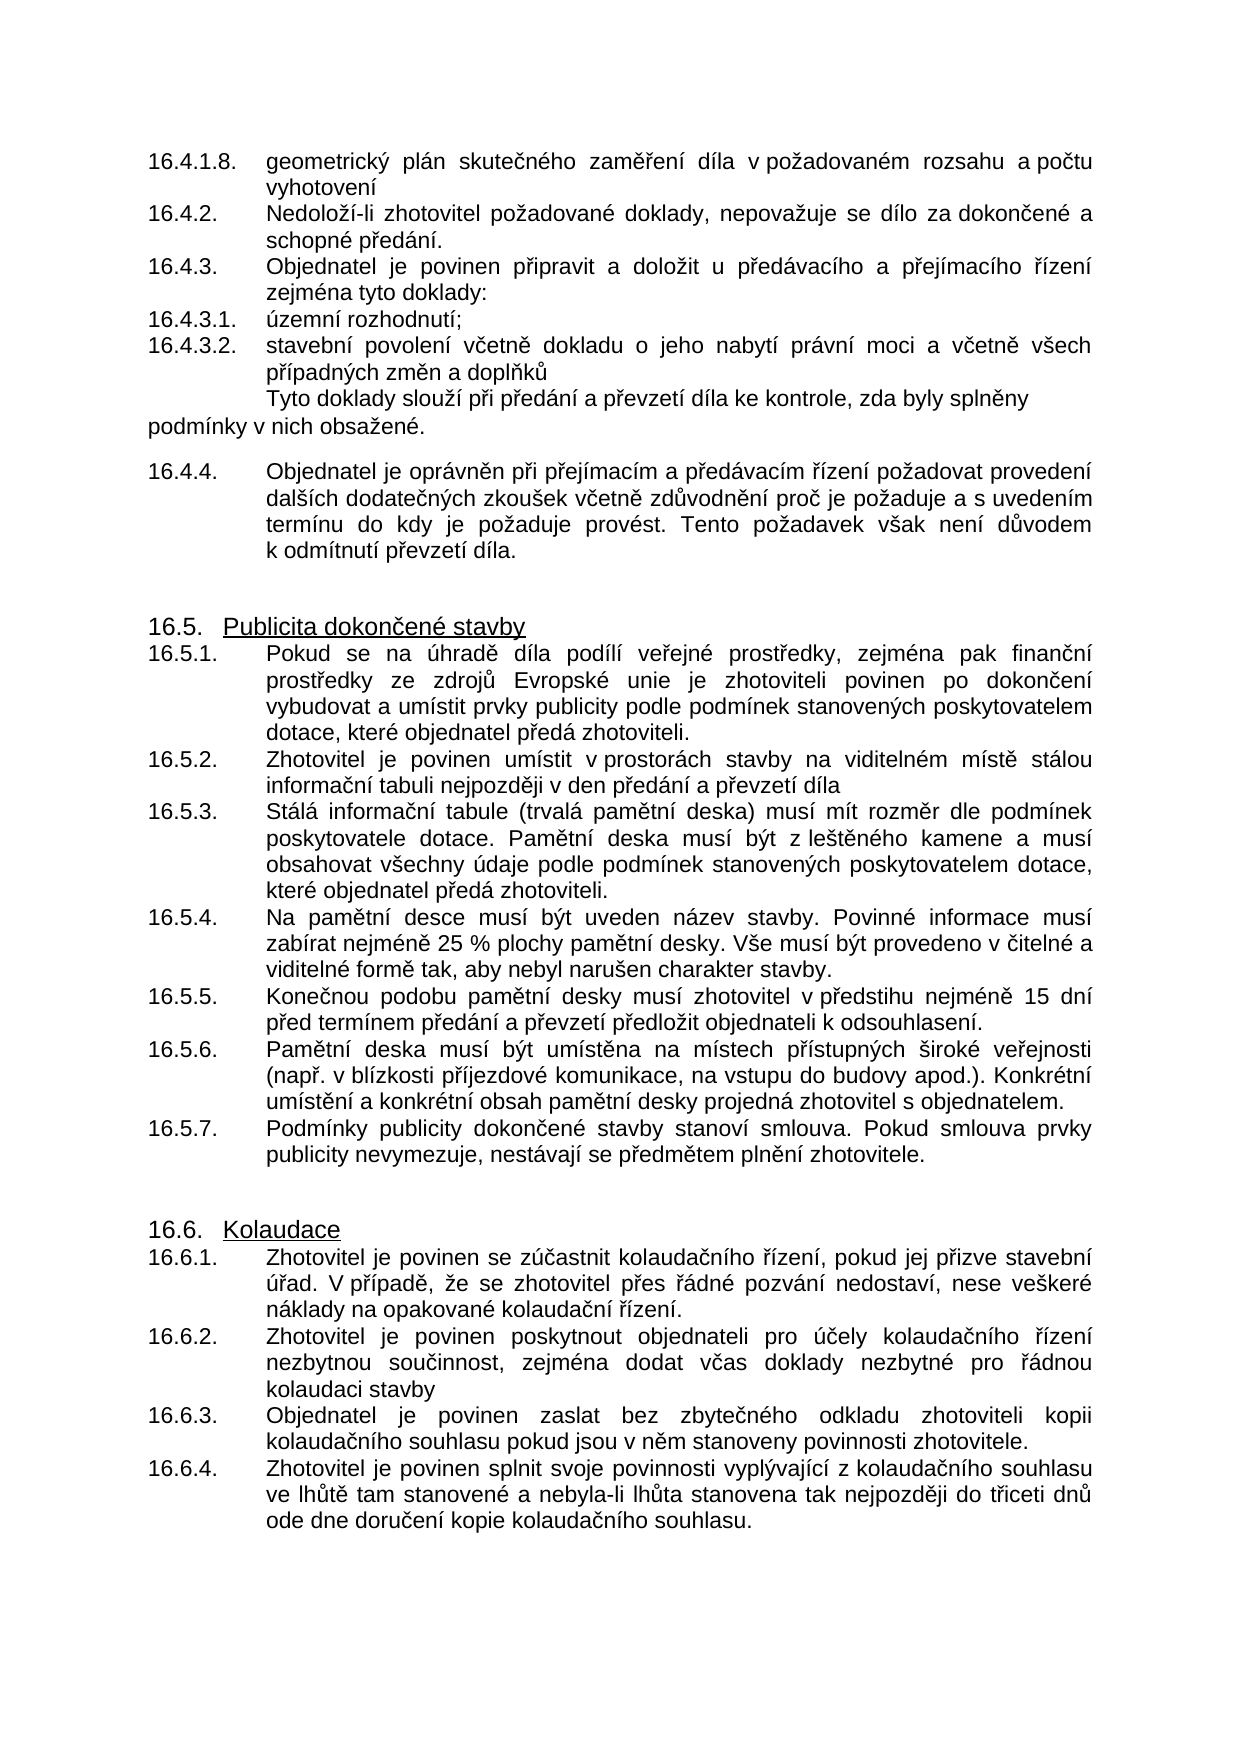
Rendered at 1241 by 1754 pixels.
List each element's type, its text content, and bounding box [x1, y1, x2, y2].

list Konečnou podobu pamětní desky musí zhotovitel v předstihu nejméně 15 dní před termínem předání a převzetí předložit objednateli k odsouhlasení. [148, 983, 1093, 1036]
list Nedoloží-li zhotovitel požadované doklady, nepovažuje se dílo za dokončené a schopné předání. [148, 200, 1093, 253]
list Zhotovitel je povinen se zúčastnit kolaudačního řízení, pokud jej přizve stavební úřad. V případě, že se zhotovitel přes řádné pozvání nedostaví, nese veškeré náklady na opakované kolaudační řízení. [148, 1244, 1093, 1323]
list územní rozhodnutí; [148, 306, 1093, 332]
list Zhotovitel je povinen umístit v prostorách stavby na viditelném místě stálou informační tabuli nejpozději v den předání a převzetí díla [148, 746, 1093, 798]
list Objednatel je povinen připravit a doložit u předávacího a přejímacího řízení zejména tyto doklady: [148, 253, 1093, 306]
list geometrický plán skutečného zaměření díla v požadovaném rozsahu a počtu vyhotovení [148, 148, 1093, 200]
list Objednatel je oprávněn při přejímacím a předávacím řízení požadovat provedení dalších dodatečných zkoušek včetně zdůvodnění proč je požaduje a s uvedením termínu do kdy je požaduje provést. Tento požadavek však není důvodem k odmítnutí převzetí díla. [148, 458, 1093, 564]
list Publicita dokončené stavby [148, 611, 1093, 640]
list Podmínky publicity dokončené stavby stanoví smlouva. Pokud smlouva prvky publicity nevymezuje, nestávají se předmětem plnění zhotovitele. [148, 1114, 1093, 1167]
list Zhotovitel je povinen poskytnout objednateli pro účely kolaudačního řízení nezbytnou součinnost, zejména dodat včas doklady nezbytné pro řádnou kolaudaci stavby [148, 1323, 1093, 1402]
list Kolaudace [148, 1215, 1093, 1244]
list stavební povolení včetně dokladu o jeho nabytí právní moci a včetně všech případných změn a doplňků [148, 332, 1093, 385]
list Na pamětní desce musí být uveden název stavby. Povinné informace musí zabírat nejméně 25 % plochy pamětní desky. Vše musí být provedeno v čitelné a viditelné formě tak, aby nebyl narušen charakter stavby. [148, 904, 1093, 983]
list Pokud se na úhradě díla podílí veřejné prostředky, zejména pak finanční prostředky ze zdrojů Evropské unie je zhotoviteli povinen po dokončení vybudovat a umístit prvky publicity podle podmínek stanovených poskytovatelem dotace, které objednatel předá zhotoviteli. [148, 640, 1093, 746]
list Stálá informační tabule (trvalá pamětní deska) musí mít rozměr dle podmínek poskytovatele dotace. Pamětní deska musí být z leštěného kamene a musí obsahovat všechny údaje podle podmínek stanovených poskytovatelem dotace, které objednatel předá zhotoviteli. [148, 798, 1093, 904]
list Objednatel je povinen zaslat bez zbytečného odkladu zhotoviteli kopii kolaudačního souhlasu pokud jsou v něm stanoveny povinnosti zhotovitele. [148, 1402, 1093, 1454]
list Pamětní deska musí být umístěna na místech přístupných široké veřejnosti (např. v blízkosti příjezdové komunikace, na vstupu do budovy apod.). Konkrétní umístění a konkrétní obsah pamětní desky projedná zhotovitel s objednatelem. [148, 1036, 1093, 1114]
text Tyto doklady slouží při předání a převzetí díla ke kontrole, zda byly splněny podmínky v nich obsažené. [148, 385, 1093, 439]
list Zhotovitel je povinen splnit svoje povinnosti vyplývající z kolaudačního souhlasu ve lhůtě tam stanovené a nebyla-li lhůta stanovena tak nejpozději do třiceti dnů ode dne doručení kopie kolaudačního souhlasu. [148, 1454, 1093, 1534]
